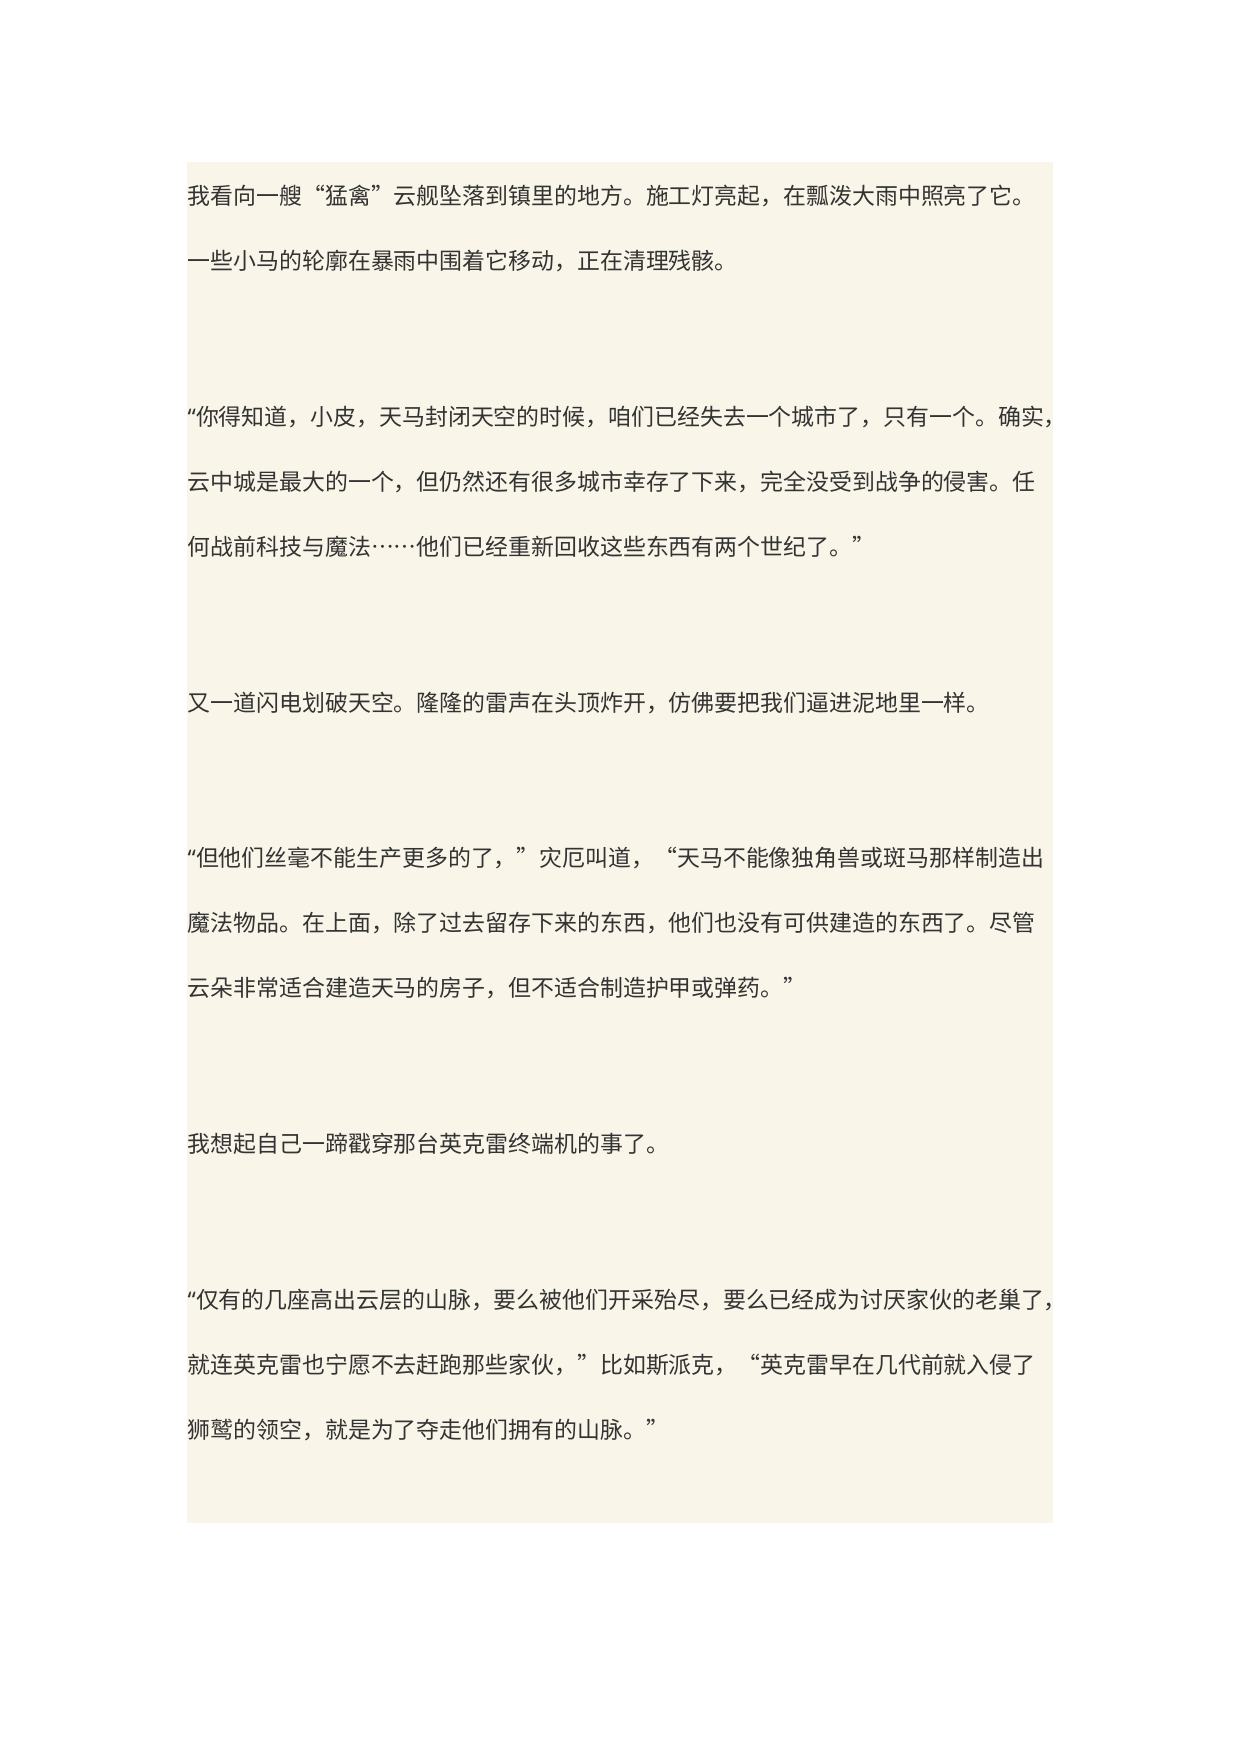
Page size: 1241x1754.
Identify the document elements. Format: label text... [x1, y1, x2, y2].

text 我想起自己一蹄戳穿那台英克雷终端机的事了。 [187, 1110, 1053, 1175]
text 我看向一艘“猛禽”云舰坠落到镇里的地方。施工灯亮起，在瓢泼大雨中照亮了它。一些小马的轮廓在暴雨中围着它移动，正在清理残骸。 [187, 162, 1053, 292]
text 又一道闪电划破天空。隆隆的雷声在头顶炸开，仿佛要把我们逼进泥地里一样。 [187, 669, 1053, 734]
text “但他们丝毫不能生产更多的了，”灾厄叫道，“天马不能像独角兽或斑马那样制造出魔法物品。在上面，除了过去留存下来的东西，他们也没有可供建造的东西了。尽管云朵非常适合建造天马的房子，但不适合制造护甲或弹药。” [187, 824, 1053, 1019]
text “仅有的几座高出云层的山脉，要么被他们开采殆尽，要么已经成为讨厌家伙的老巢了，就连英克雷也宁愿不去赶跑那些家伙，”比如斯派克，“英克雷早在几代前就入侵了狮鹫的领空，就是为了夺走他们拥有的山脉。” [187, 1266, 1053, 1461]
text “你得知道，小皮，天马封闭天空的时候，咱们已经失去一个城市了，只有一个。确实，云中城是最大的一个，但仍然还有很多城市幸存了下来，完全没受到战争的侵害。任何战前科技与魔法……他们已经重新回收这些东西有两个世纪了。” [187, 383, 1053, 578]
